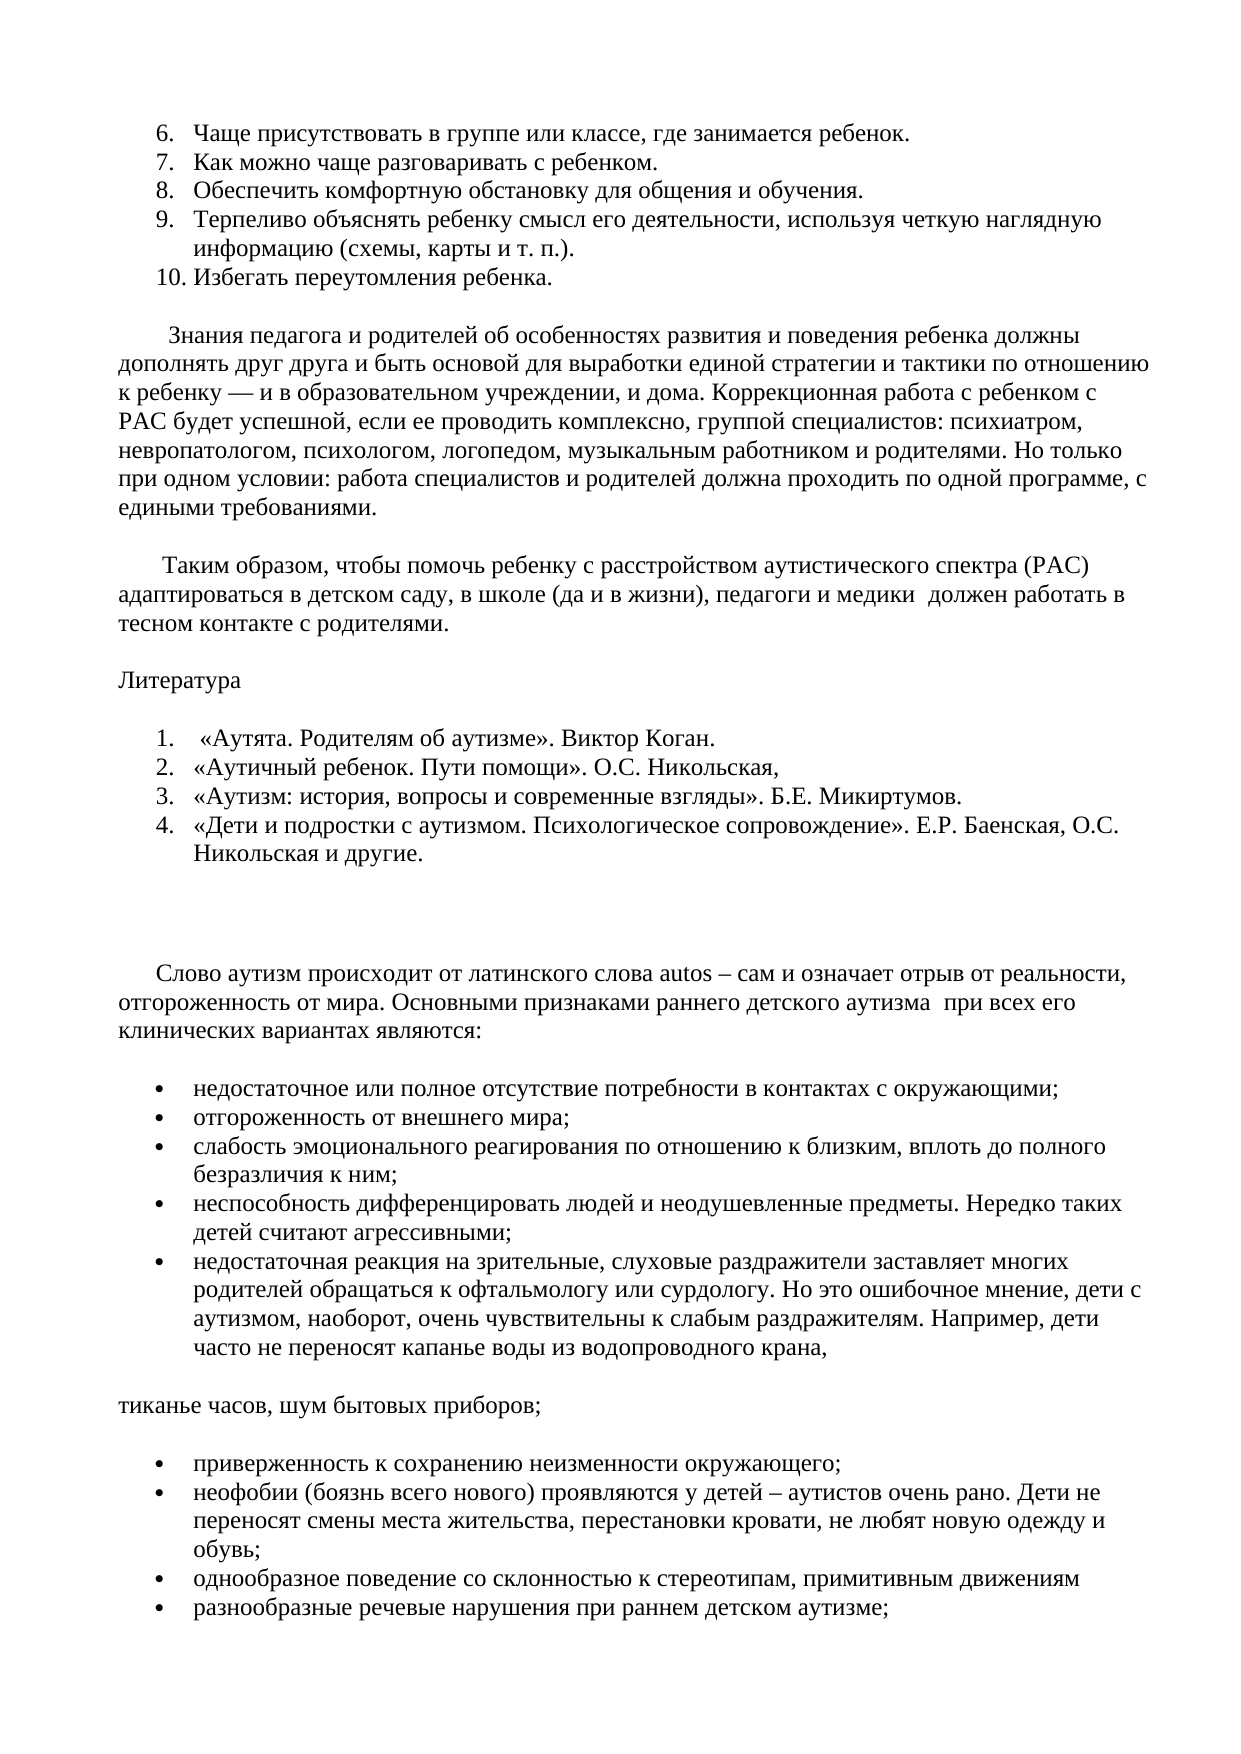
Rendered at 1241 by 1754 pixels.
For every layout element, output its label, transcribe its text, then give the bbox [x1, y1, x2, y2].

list разнообразные речевые нарушения при раннем детском аутизме; [156, 1592, 1152, 1620]
list Терпеливо объяснять ребенку смысл его деятельности, используя четкую наглядную информацию (схемы, карты и т. п.). [156, 204, 1152, 262]
list «Аутизм: история, вопросы и современные взгляды». Б.Е. Микиртумов. [156, 781, 1152, 810]
list приверженность к сохранению неизменности окружающего; [156, 1448, 1152, 1477]
list «Аутичный ребенок. Пути помощи». О.С. Никольская, [156, 752, 1152, 781]
list однообразное поведение со склонностью к стереотипам, примитивным движениям [156, 1563, 1152, 1592]
list слабость эмоционального реагирования по отношению к близким, вплоть до полного безразличия к ним; [156, 1131, 1152, 1188]
text тиканье часов, шум бытовых приборов; [118, 1390, 1152, 1419]
list Избегать переутомления ребенка. [156, 262, 1152, 291]
list «Дети и подростки с аутизмом. Психологическое сопровождение». Е.Р. Баенская, О.С. Никольская и другие. [156, 810, 1152, 867]
list Как можно чаще разговаривать с ребенком. [156, 147, 1152, 176]
text Литература [118, 666, 1152, 694]
list «Аутята. Родителям об аутизме». Виктор Коган. [156, 723, 1152, 752]
text Знания педагога и родителей об особенностях развития и поведения ребенка должны дополнять друг друга и быть основой для выработки единой стратегии и тактики по отношению к ребенку — и в образовательном учреждении, и дома. Коррекционная работа с ребенком с РАС будет успешной, если ее проводить комплексно, группой специалистов: психиатром, невропатологом, психологом, логопедом, музыкальным работником и родителями. Но только при одном условии: работа специалистов и родителей должна проходить по одной программе, с едиными требованиями. [118, 320, 1152, 521]
list Обеспечить комфортную обстановку для общения и обучения. [156, 176, 1152, 204]
list неофобии (боязнь всего нового) проявляются у детей – аутистов очень рано. Дети не переносят смены места жительства, перестановки кровати, не любят новую одежду и обувь; [156, 1477, 1152, 1563]
list Чаще присутствовать в группе или классе, где занимается ребенок. [156, 118, 1152, 147]
text Таким образом, чтобы помочь ребенку с расстройством аутистического спектра (РАС) адаптироваться в детском саду, в школе (да и в жизни), педагоги и медики должен работать в тесном контакте с родителями. [118, 550, 1152, 636]
text Слово аутизм происходит от латинского слова autos – сам и означает отрыв от реальности, отгороженность от мира. Основными признаками раннего детского аутизма при всех его клинических вариантах являются: [118, 958, 1152, 1044]
list неспособность дифференцировать людей и неодушевленные предметы. Нередко таких детей считают агрессивными; [156, 1188, 1152, 1246]
list отгороженность от внешнего мира; [156, 1102, 1152, 1131]
list недостаточная реакция на зрительные, слуховые раздражители заставляет многих родителей обращаться к офтальмологу или сурдологу. Но это ошибочное мнение, дети с аутизмом, наоборот, очень чувствительны к слабым раздражителям. Например, дети часто не переносят капанье воды из водопроводного крана, [156, 1246, 1152, 1361]
list недостаточное или полное отсутствие потребности в контактах с окружающими; [156, 1073, 1152, 1102]
